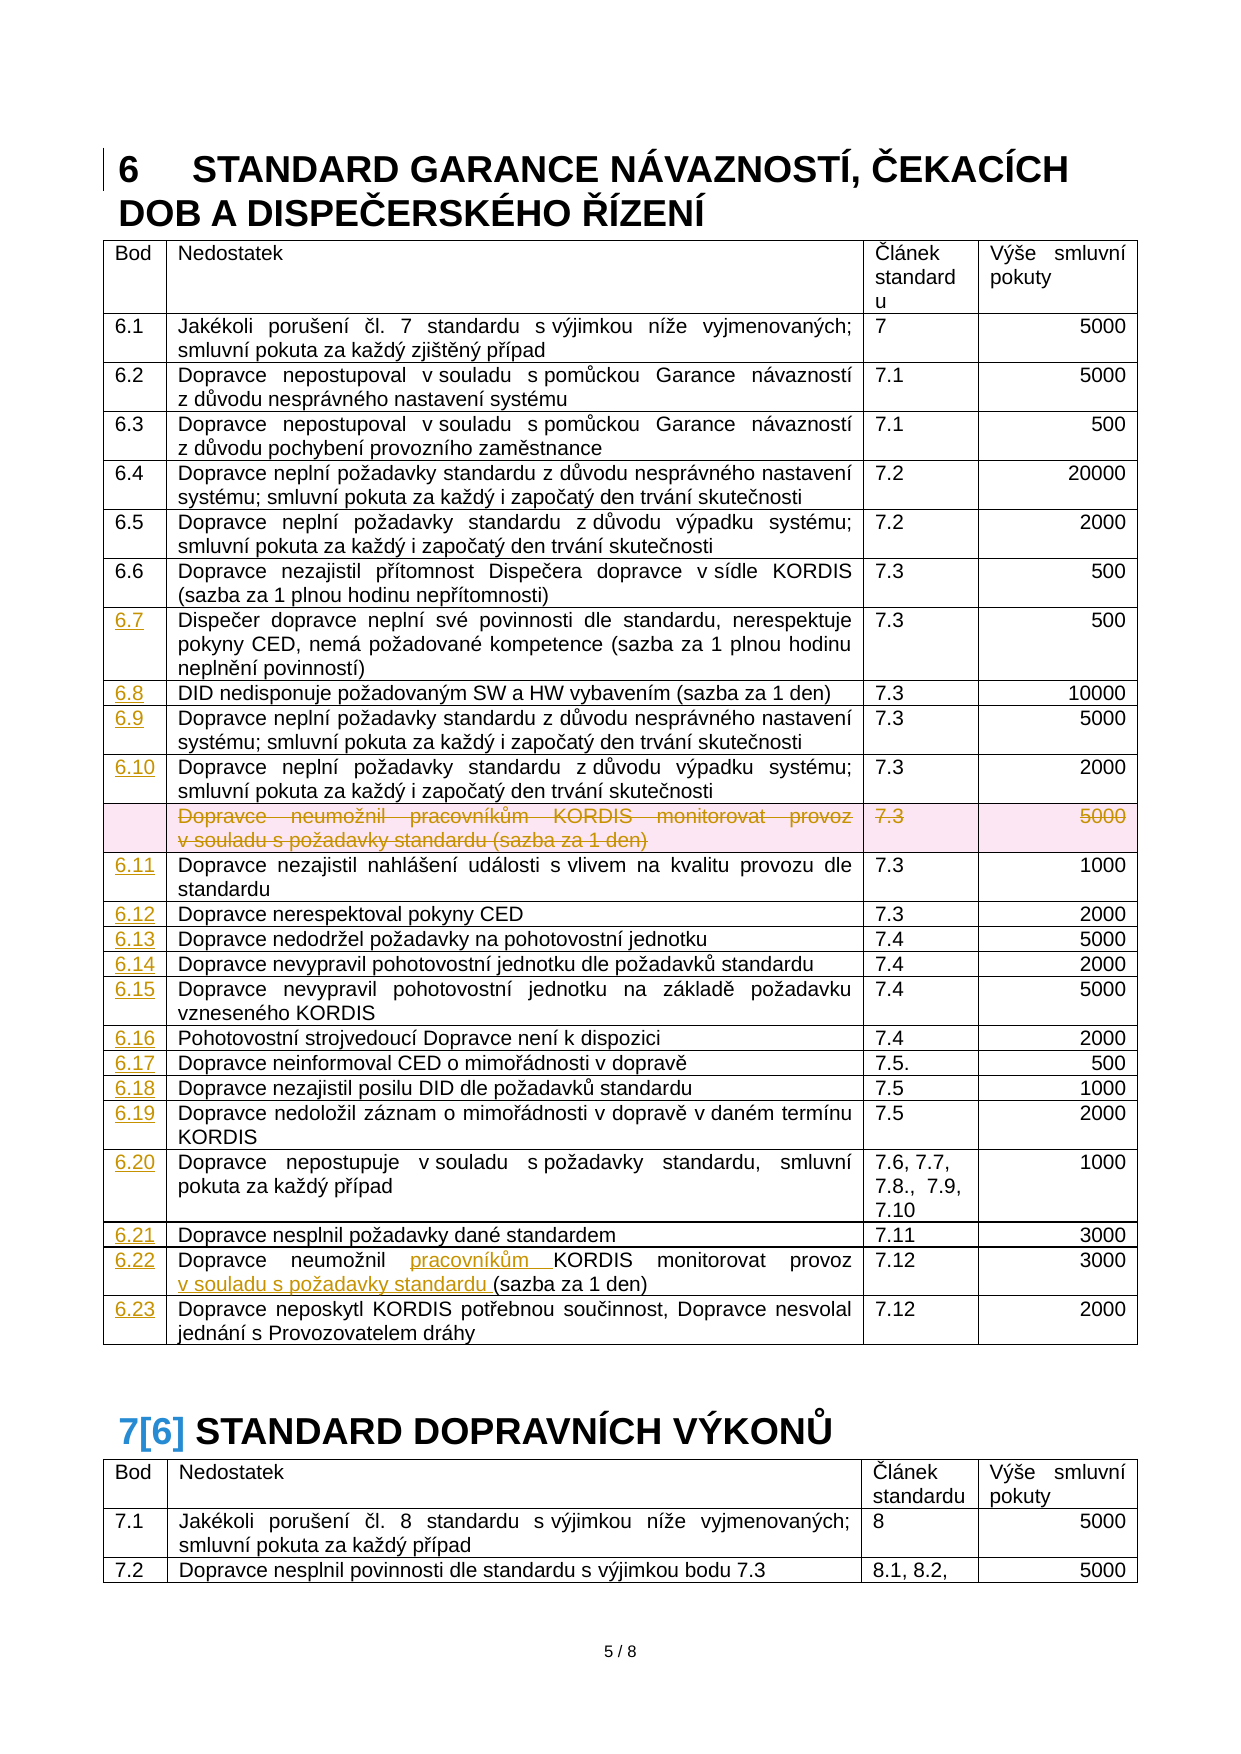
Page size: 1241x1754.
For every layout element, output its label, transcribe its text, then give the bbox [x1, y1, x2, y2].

table_cell 1000 [979, 853, 1137, 901]
table_cell 7.5. [864, 1051, 978, 1074]
table_cell Dopravce nerespektoval pokyny CED [167, 902, 863, 926]
table_cell 5000 [979, 977, 1137, 1024]
table_cell [104, 755, 166, 803]
table_cell 3000 [979, 1248, 1137, 1295]
table_cell [104, 1296, 166, 1344]
table_cell 7.3 [864, 755, 978, 803]
table_cell Dopravce neplní požadavky standardu z důvodu nesprávného nastavení systému; smluvní pokuta za každý i započatý den trvání skutečnosti [167, 706, 863, 754]
table_cell 7.1 [864, 412, 978, 460]
table_cell Dopravce neposkytl KORDIS potřebnou součinnost, Dopravce nesvolal jednání s Provozovatelem dráhy [167, 1296, 863, 1344]
table_cell 3000 [979, 1223, 1137, 1246]
table_cell 7.4 [864, 977, 978, 1024]
table_cell Dispečer dopravce neplní své povinnosti dle standardu, nerespektuje pokyny CED, nemá požadované kompetence (sazba za 1 plnou hodinu neplnění povinností) [167, 608, 863, 680]
table_header Bod [104, 1460, 167, 1508]
table_cell [104, 902, 166, 926]
table_cell 500 [979, 412, 1137, 460]
table_cell Dopravce nezajistil přítomnost Dispečera dopravce v sídle KORDIS (sazba za 1 plnou hodinu nepřítomnosti) [167, 559, 863, 607]
table_cell 7.2 [864, 461, 978, 509]
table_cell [168, 1558, 861, 1582]
table_cell [104, 681, 166, 705]
table_cell 7.5 [864, 1101, 978, 1148]
table_header Nedostatek [167, 241, 863, 313]
table_cell 7.11 [864, 1223, 978, 1246]
table_cell 8 [862, 1509, 978, 1557]
table_cell 7.4 [864, 927, 978, 951]
table_cell Dopravce nedoložil záznam o mimořádnosti v dopravě v daném termínu KORDIS [167, 1101, 863, 1148]
table_cell 20000 [979, 461, 1137, 509]
table_cell [104, 1076, 166, 1099]
table_cell 7.3 [864, 853, 978, 901]
table_cell 500 [979, 559, 1137, 607]
table_cell [104, 977, 166, 1024]
table_cell 7.2 [864, 510, 978, 558]
table_cell 500 [979, 1051, 1137, 1074]
table_cell [104, 853, 166, 901]
table_cell 7.1 [864, 363, 978, 411]
table_cell 5000 [979, 314, 1137, 362]
table_cell 7.5 [864, 1076, 978, 1099]
table_cell Dopravce neplní požadavky standardu z důvodu výpadku systému; smluvní pokuta za každý i započatý den trvání skutečnosti [167, 755, 863, 803]
table_cell 6.1 [104, 314, 166, 362]
table_cell 6.3 [104, 412, 166, 460]
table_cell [862, 1558, 978, 1582]
table_cell 7.3 [864, 681, 978, 705]
table_cell 2000 [979, 510, 1137, 558]
table_cell Dopravce neplní požadavky standardu z důvodu nesprávného nastavení systému; smluvní pokuta za každý i započatý den trvání skutečnosti [167, 461, 863, 509]
table_cell 1000 [979, 1076, 1137, 1099]
table_cell 7.1 [104, 1509, 167, 1557]
table_cell 2000 [979, 1026, 1137, 1049]
table_cell 5000 [979, 1558, 1137, 1582]
table_header Nedostatek [168, 1460, 861, 1508]
table_cell 5000 [979, 1509, 1137, 1557]
table_cell 6.2 [104, 363, 166, 411]
table_cell [104, 1223, 166, 1246]
table_cell 5000 [979, 363, 1137, 411]
table_header Článek standardu [862, 1460, 978, 1508]
table_cell 6.4 [104, 461, 166, 509]
table_cell Dopravce nepostupoval v souladu s pomůckou Garance návazností z důvodu pochybení provozního zaměstnance [167, 412, 863, 460]
table_header Článek standardu [864, 241, 978, 313]
table_cell 7.4 [864, 1026, 978, 1049]
table_cell 7.6, 7.7, 7.8., 7.9, 7.10 [864, 1150, 978, 1221]
table_cell [104, 608, 166, 680]
table_cell 7.3 [864, 902, 978, 926]
table_cell 6.6 [104, 559, 166, 607]
table_cell Dopravce nepostupoval v souladu s pomůckou Garance návazností z důvodu nesprávného nastavení systému [167, 363, 863, 411]
table_cell DID nedisponuje požadovaným SW a HW vybavením (sazba za 1 den) [167, 681, 863, 705]
table_cell Pohotovostní strojvedoucí Dopravce není k dispozici [167, 1026, 863, 1049]
table_cell [104, 952, 166, 976]
table_cell [104, 1150, 166, 1221]
table_cell 2000 [979, 755, 1137, 803]
table_cell Dopravce nevypravil pohotovostní jednotku dle požadavků standardu [167, 952, 863, 976]
table_cell [104, 706, 166, 754]
table_cell Dopravce nepostupuje v souladu s požadavky standardu, smluvní pokuta za každý případ [167, 1150, 863, 1221]
table_cell Jakékoli porušení čl. 7 standardu s výjimkou níže vyjmenovaných; smluvní pokuta za každý zjištěný případ [167, 314, 863, 362]
table_cell 7.2 [104, 1558, 167, 1582]
table_cell Dopravce nezajistil nahlášení události s vlivem na kvalitu provozu dle standardu [167, 853, 863, 901]
table_cell Dopravce nesplnil požadavky dané standardem [167, 1223, 863, 1246]
table_cell Jakékoli porušení čl. 8 standardu s výjimkou níže vyjmenovaných; smluvní pokuta za každý případ [168, 1509, 861, 1557]
table_cell [104, 1248, 166, 1295]
subtitle STANDARD GARANCE NÁVAZNOSTÍ, ČEKACÍCH DOB A DISPEČERSKÉHO ŘÍZENÍ [118, 148, 1122, 234]
table_cell [104, 1101, 166, 1148]
table_cell Dopravce nedodržel požadavky na pohotovostní jednotku [167, 927, 863, 951]
table_cell 10000 [979, 681, 1137, 705]
table_cell 7.3 [864, 608, 978, 680]
table_cell 7.3 [864, 559, 978, 607]
table_header Výše smluvní pokuty [979, 1460, 1137, 1508]
table_cell Dopravce nezajistil posilu DID dle požadavků standardu [167, 1076, 863, 1099]
table_cell 2000 [979, 902, 1137, 926]
table_cell [104, 1026, 166, 1049]
table_cell 500 [979, 608, 1137, 680]
table_cell Dopravce neumožnil KORDIS monitorovat provoz (sazba za 1 den) [167, 1248, 863, 1295]
table_cell [104, 1051, 166, 1074]
table_cell [104, 927, 166, 951]
table_cell 2000 [979, 1101, 1137, 1148]
table_cell 7 [864, 314, 978, 362]
table_cell Dopravce nevypravil pohotovostní jednotku na základě požadavku vzneseného KORDIS [167, 977, 863, 1024]
table_cell 2000 [979, 1296, 1137, 1344]
table_header Bod [104, 241, 166, 313]
table_cell 6.5 [104, 510, 166, 558]
table_cell 7.4 [864, 952, 978, 976]
table_cell 7.3 [864, 706, 978, 754]
table_cell 5000 [979, 927, 1137, 951]
table_cell Dopravce neinformoval CED o mimořádnosti v dopravě [167, 1051, 863, 1074]
subtitle STANDARD DOPRAVNÍCH VÝKONŮ [118, 1409, 1122, 1452]
table_cell 5000 [979, 706, 1137, 754]
table_cell 7.12 [864, 1248, 978, 1295]
table_header Výše smluvní pokuty [979, 241, 1137, 313]
table_cell 7.12 [864, 1296, 978, 1344]
table_cell Dopravce neplní požadavky standardu z důvodu výpadku systému; smluvní pokuta za každý i započatý den trvání skutečnosti [167, 510, 863, 558]
table_cell 1000 [979, 1150, 1137, 1221]
table_cell 2000 [979, 952, 1137, 976]
